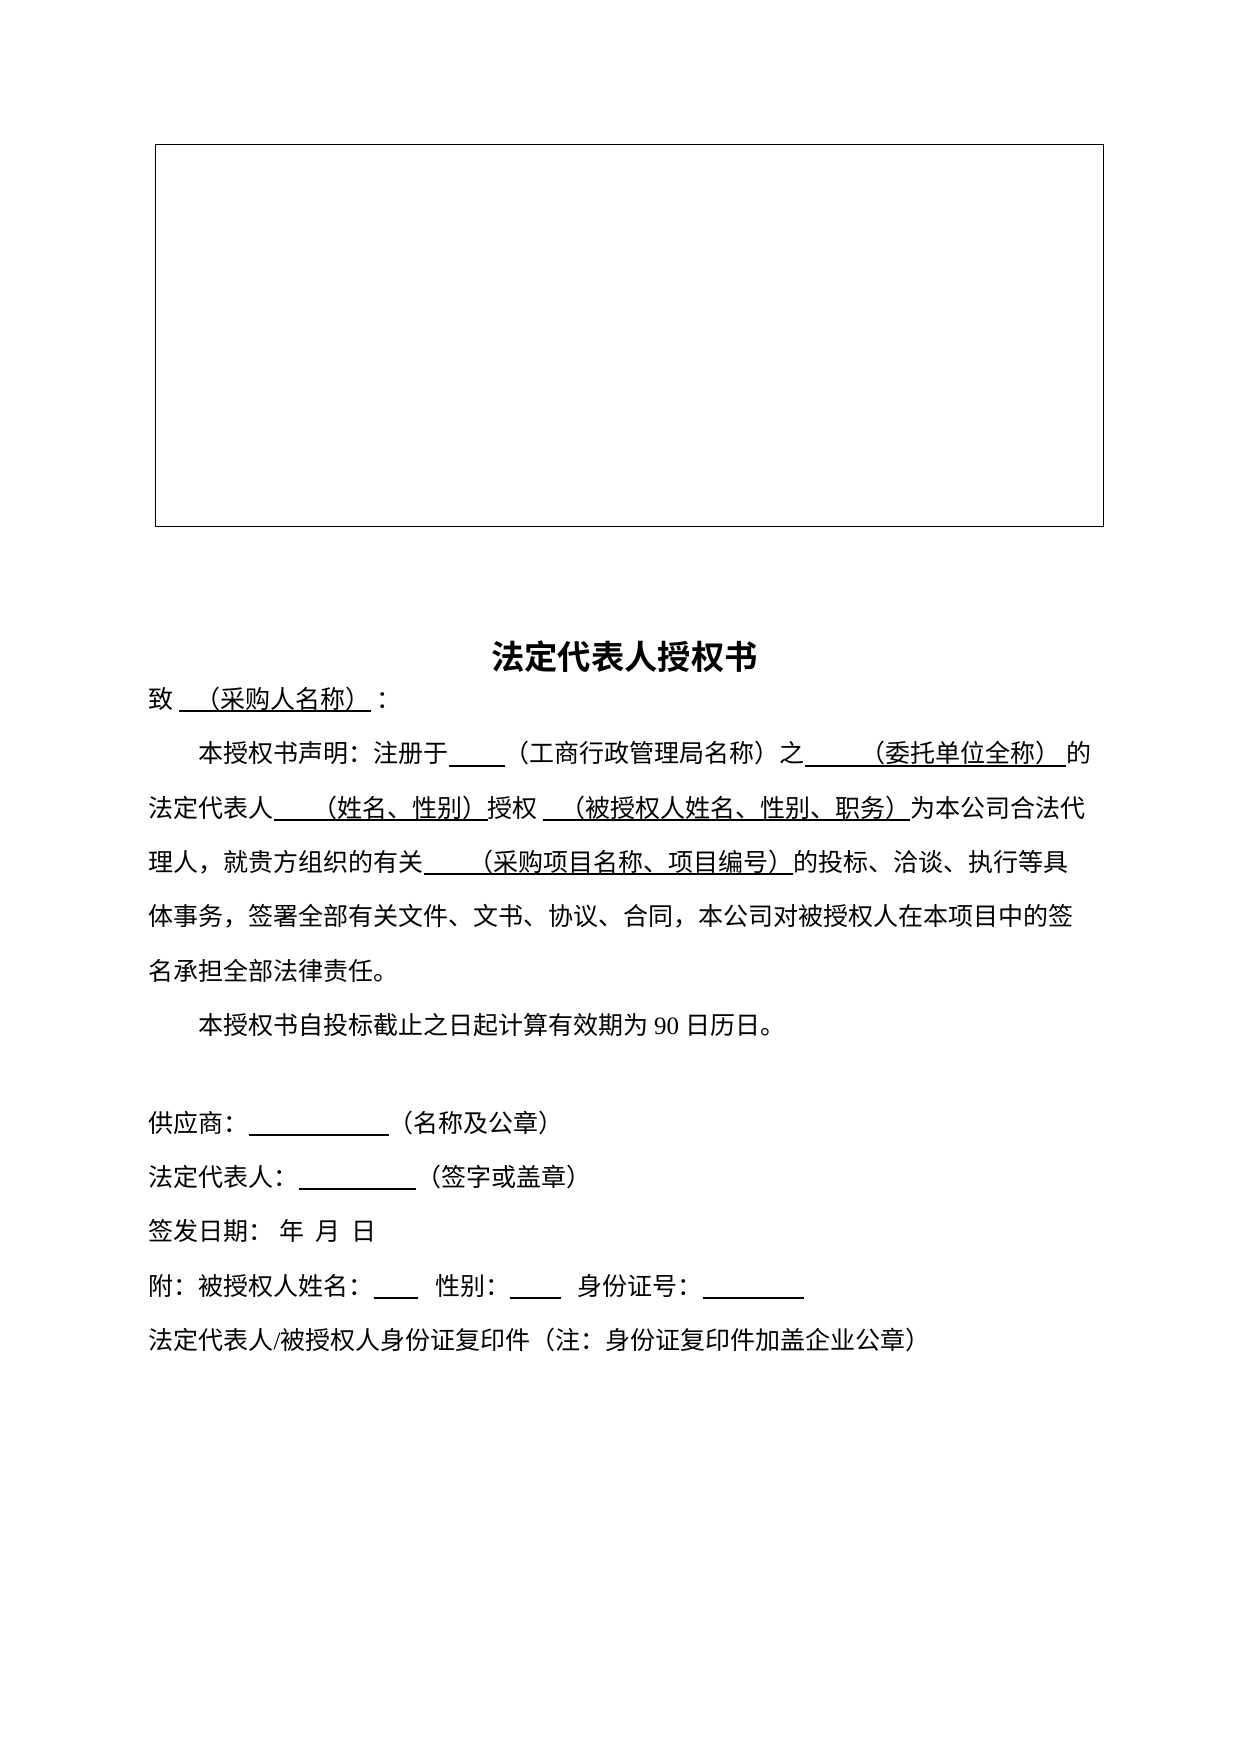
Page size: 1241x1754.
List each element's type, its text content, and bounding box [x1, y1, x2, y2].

text 本授权书自投标截止之日起计算有效期为 90 日历日。 [148, 1006, 1092, 1042]
text 供应商： （名称及公章） [148, 1103, 1092, 1139]
text 致 （采购人名称） ： [148, 679, 1092, 716]
text 法定代表人： （签字或盖章） [148, 1157, 1092, 1194]
text 法定代表人/被授权人身份证复印件（注：身份证复印件加盖企业公章） [148, 1321, 1092, 1357]
text 签发日期： 年 月 日 [148, 1212, 1092, 1248]
text 本授权书声明：注册于 （工商行政管理局名称）之 （委托单位全称） 的法定代表人 （姓名、性别）授权 （被授权人姓名、性别、职务）为本公司合法代理人，就贵方组织的有关 （采购项目名称、项目编号）的投标、洽谈、执行等具体事务，签署全部有关文件、文书、协议、合同，本公司对被授权人在本项目中的签名承担全部法律责任。 [148, 734, 1092, 987]
table_header [156, 145, 1103, 526]
text 法定代表人授权书 [148, 631, 1092, 679]
text 附：被授权人姓名： 性别： 身份证号： [148, 1266, 1092, 1302]
